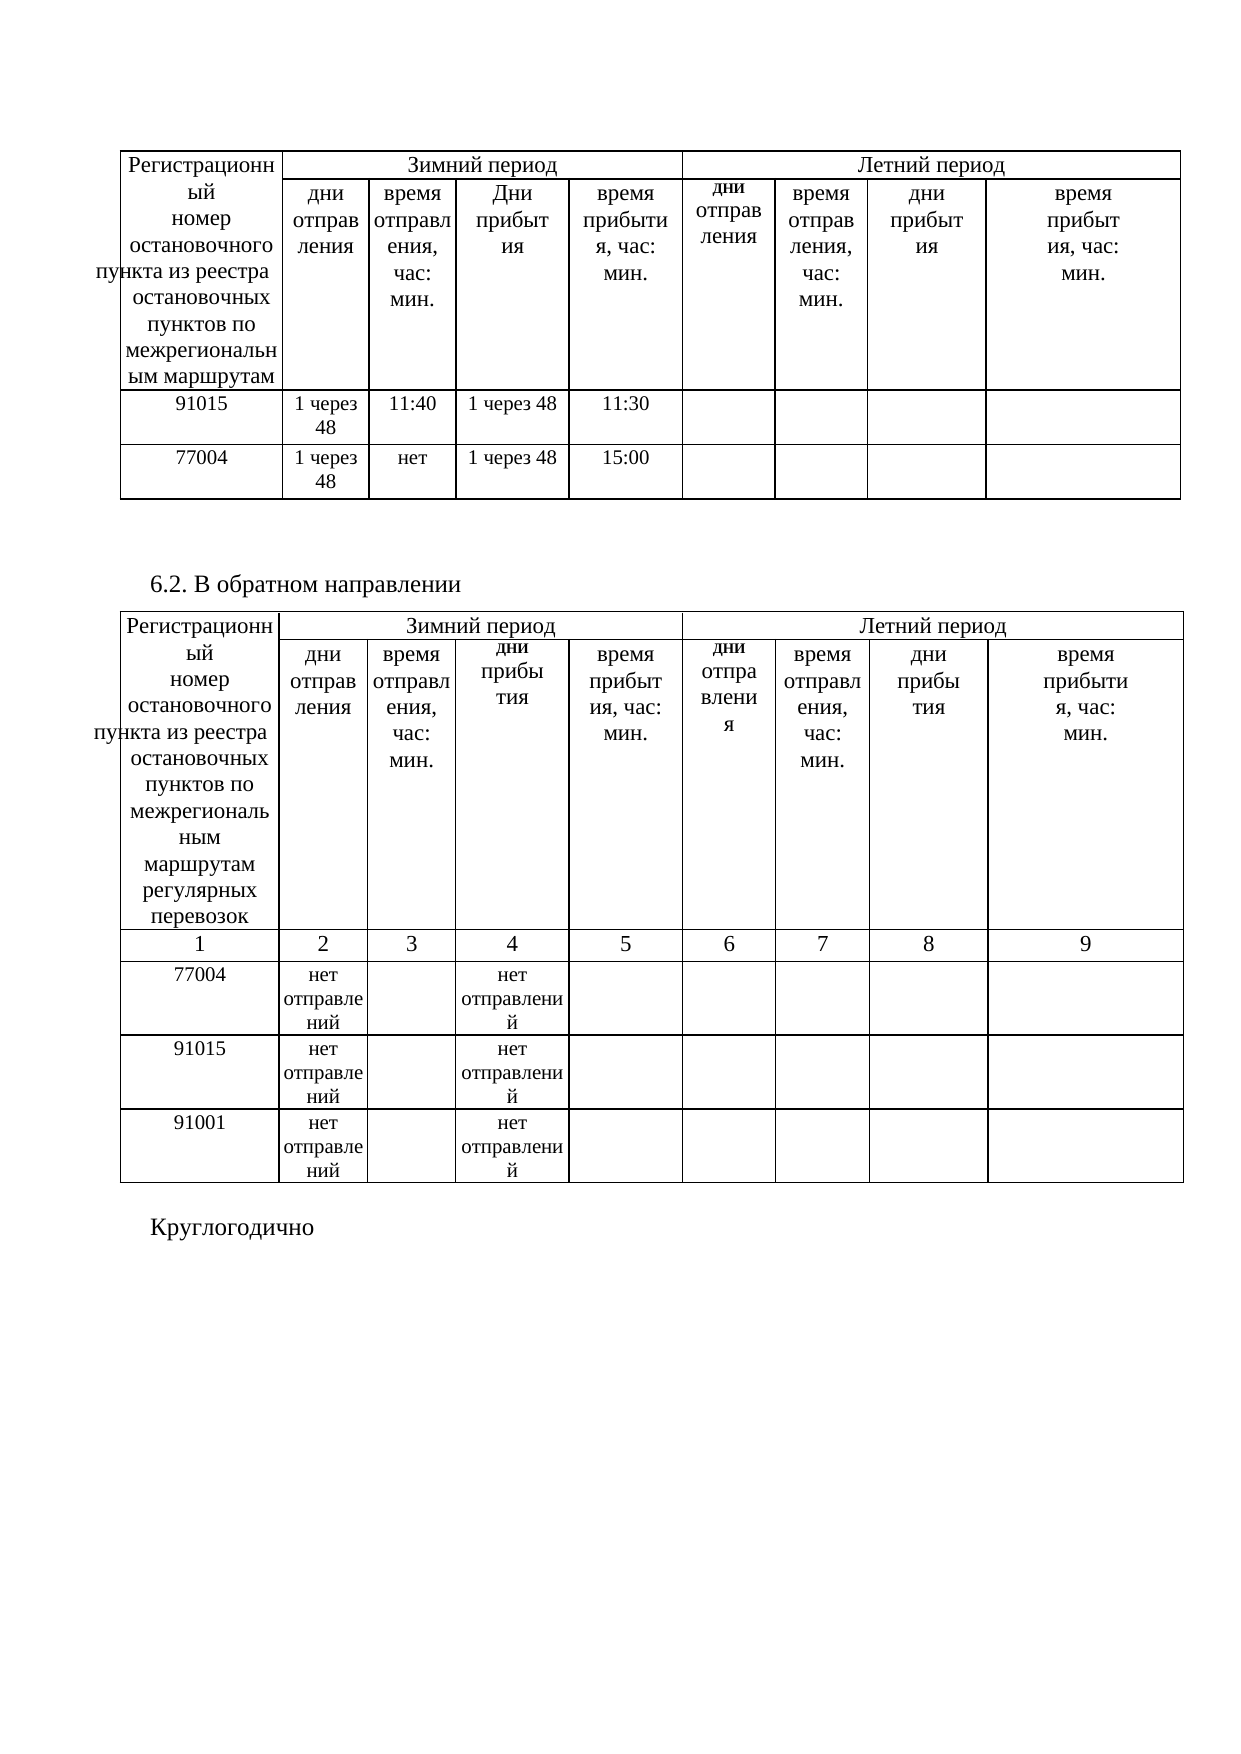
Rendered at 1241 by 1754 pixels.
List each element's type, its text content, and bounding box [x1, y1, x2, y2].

table_cell [776, 962, 869, 1034]
table_cell 91015 [121, 391, 282, 444]
table_cell [987, 445, 1180, 498]
table_header Летний период [683, 612, 1183, 639]
table_cell [683, 962, 775, 1034]
table_header Летний период [683, 152, 1180, 178]
table_cell 2 [280, 930, 367, 961]
table_cell время отправ ления, час: мин. [776, 180, 867, 389]
table_cell 77004 [121, 445, 282, 498]
table_cell время отправл ения, час: мин. [370, 180, 455, 389]
table_cell [989, 1036, 1183, 1108]
table_cell 3 [368, 930, 455, 961]
table_header Зимний период [280, 612, 682, 639]
table_cell 1 через 48 [457, 391, 568, 444]
table_cell дни прибыт ия [868, 180, 985, 389]
table_cell [870, 962, 987, 1034]
table_cell Дни прибыт ия [457, 180, 568, 389]
table_cell нет отправлений [280, 962, 367, 1034]
table_cell время прибыти я, час: мин. [570, 180, 682, 389]
table_cell нет отправлений [456, 1110, 568, 1182]
text 6.2. В обратном направлении [150, 569, 1090, 598]
table_cell нет [370, 445, 455, 498]
table_cell 15:00 [570, 445, 682, 498]
table_cell 11:40 [370, 391, 455, 444]
table_cell [570, 962, 682, 1034]
table_cell 9 [989, 930, 1183, 961]
table_cell 7 [776, 930, 869, 961]
table_cell ДНИ прибы тия [456, 640, 568, 929]
table_cell [776, 391, 867, 444]
table_cell [989, 962, 1183, 1034]
text Круглогодично [150, 1212, 1090, 1241]
table_cell 5 [570, 930, 682, 961]
table_cell время прибыт ия, час: мин. [570, 640, 682, 929]
table_cell [368, 962, 455, 1034]
table_cell нет отправлений [456, 1036, 568, 1108]
table_cell 8 [870, 930, 987, 961]
table_cell нет отправлений [280, 1110, 367, 1182]
table_header Регистрационный номер остановочного пункта из реестра остановочных пунктов по межрегиональным маршрутам регулярных перевозок [121, 612, 279, 929]
table_cell дни отправ ления [280, 640, 367, 929]
table_cell [870, 1110, 987, 1182]
table_cell 91001 [121, 1110, 278, 1182]
table_header Зимний период [283, 152, 682, 178]
table_cell 1 [121, 930, 278, 961]
table_cell [868, 391, 985, 444]
table_cell [987, 391, 1180, 444]
table_cell дни отправ ления [283, 180, 368, 389]
table_cell 1 через 48 [283, 445, 368, 498]
table_cell время отправл ения, час: мин. [368, 640, 455, 929]
table_cell [570, 1110, 682, 1182]
table_cell 1 через 48 [283, 391, 368, 444]
table_cell ДНИ отправ ления [683, 180, 774, 389]
table_cell [870, 1036, 987, 1108]
table_cell [989, 1110, 1183, 1182]
table_cell [683, 391, 774, 444]
table_cell дни прибы тия [870, 640, 987, 929]
table_cell время прибыт ия, час: мин. [987, 180, 1180, 389]
table_cell [776, 1036, 869, 1108]
table_cell [683, 445, 774, 498]
table_cell нет отправлений [280, 1036, 367, 1108]
table_cell 11:30 [570, 391, 682, 444]
table_cell время прибыти я, час: мин. [989, 640, 1183, 929]
table_cell ДНИ отпра влени я [683, 640, 775, 929]
table_cell [368, 1036, 455, 1108]
table_cell [868, 445, 985, 498]
table_cell 91015 [121, 1036, 278, 1108]
table_cell время отправл ения, час: мин. [776, 640, 869, 929]
table_cell [683, 1036, 775, 1108]
table_cell [683, 1110, 775, 1182]
table_cell 1 через 48 [457, 445, 568, 498]
table_cell 4 [456, 930, 568, 961]
table_cell 6 [683, 930, 775, 961]
table_cell 77004 [121, 962, 278, 1034]
table_cell [776, 445, 867, 498]
table_cell [776, 1110, 869, 1182]
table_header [121, 152, 282, 389]
table_cell нет отправлений [456, 962, 568, 1034]
table_cell [368, 1110, 455, 1182]
table_cell [570, 1036, 682, 1108]
